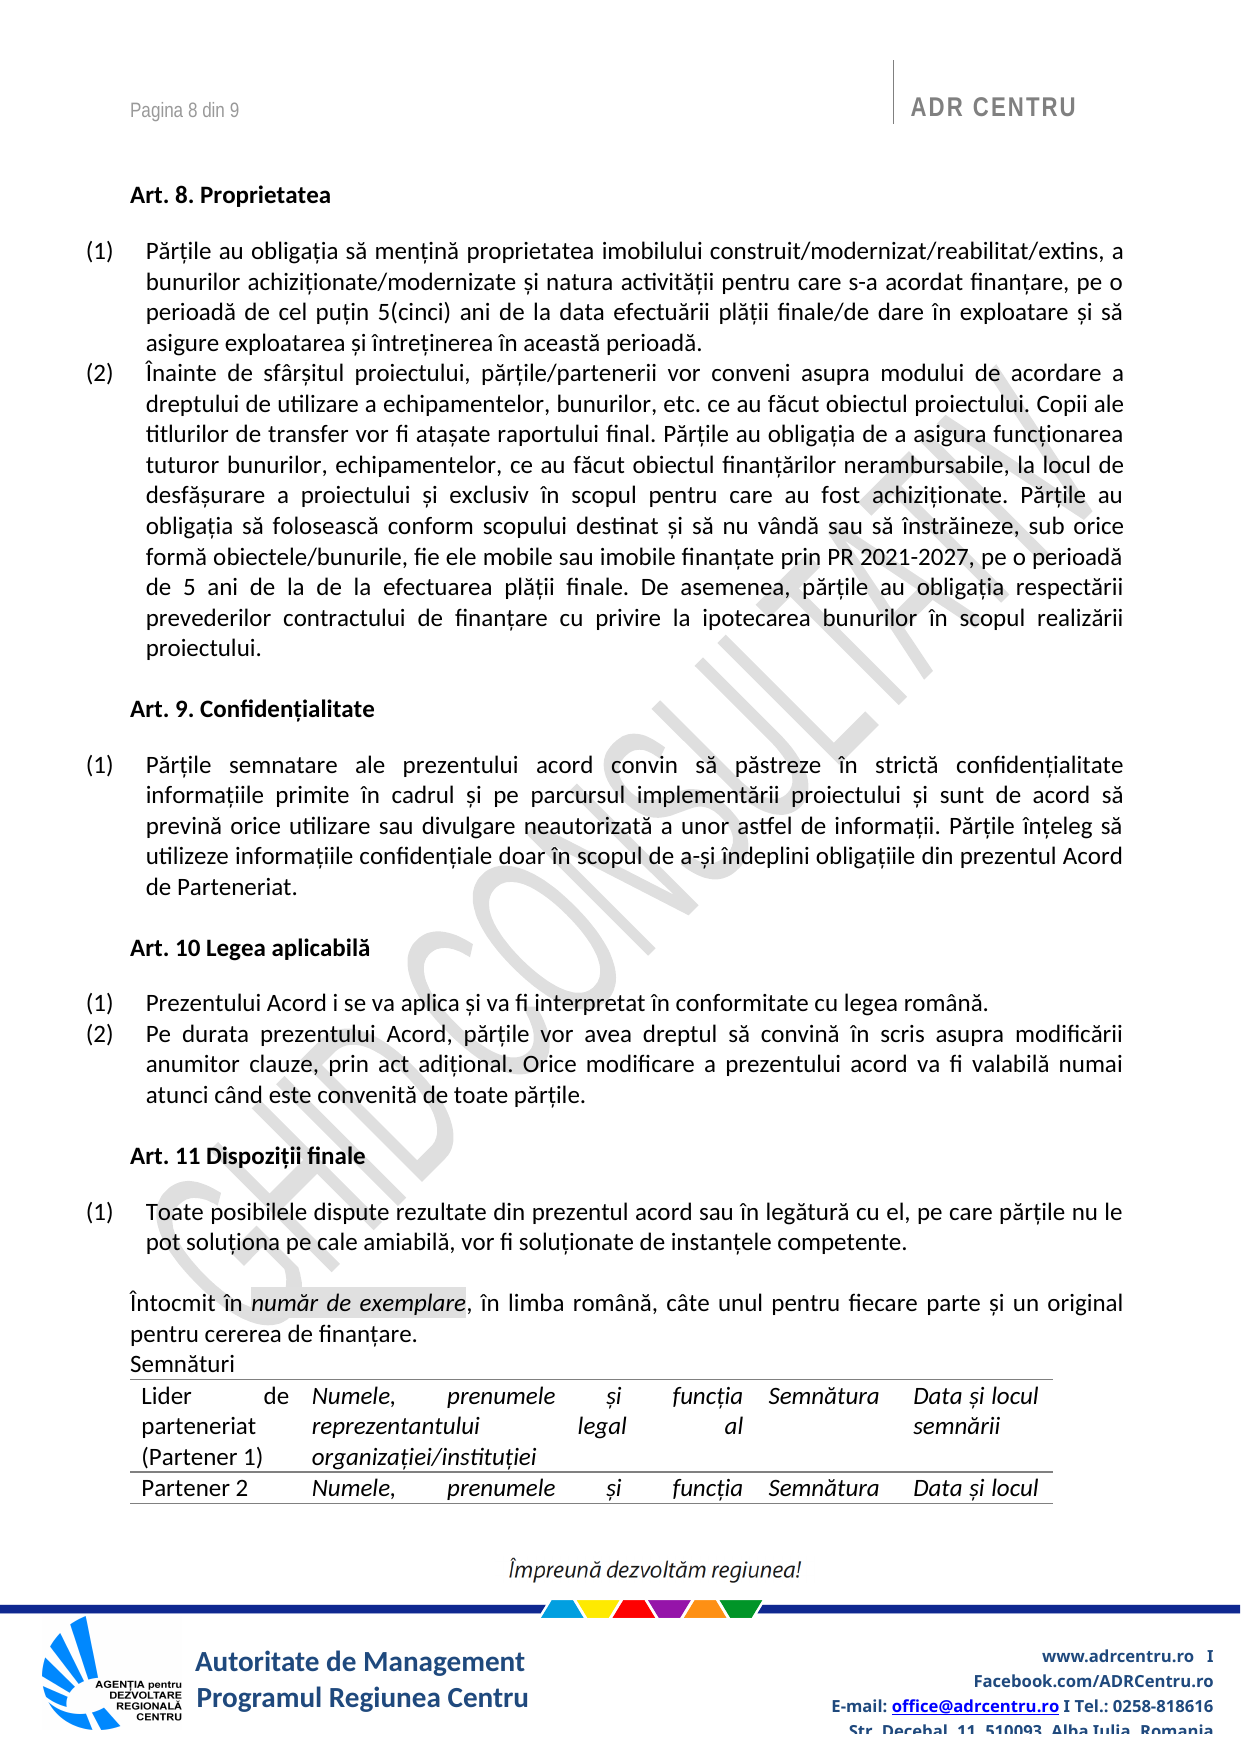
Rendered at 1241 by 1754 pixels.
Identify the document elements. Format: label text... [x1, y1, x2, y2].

list Toate posibilele dispute rezultate din prezentul acord sau în legătură cu el, pe care părțile nu le pot soluționa pe cale amiabilă, vor fi soluționate de instanțele competente. [86, 1196, 1125, 1257]
table_cell Data și locul semnării [902, 1473, 1052, 1503]
list Prezentului Acord i se va aplica și va fi interpretat în conformitate cu legea română. [86, 987, 1125, 1018]
subtitle Părțile au obligația să mențină proprietatea imobilului construit/modernizat/reabilitat/extins, a bunurilor achiziționate/modernizate și natura activității pentru care s-a acordat finanțare, pe o perioadă de cel puțin 5(cinci) ani de la data efectuării plății finale/de dare în exploatare și să asigure exploatarea și întreținerea în această perioadă. [86, 236, 1125, 358]
table_header Data și locul semnării [902, 1380, 1052, 1471]
subtitle Părțile semnatare ale prezentului acord convin să păstreze în strictă confidențialitate informațiile primite în cadrul și pe parcursul implementării proiectului și sunt de acord să prevină orice utilizare sau divulgare neautorizată a unor astfel de informații. Părțile înțeleg să utilizeze informațiile confidențiale doar în scopul de a-și îndeplini obligațiile din prezentul Acord de Parteneriat. [86, 749, 1125, 901]
table_header Semnătura [757, 1380, 902, 1471]
text Semnături [130, 1348, 1125, 1379]
table_cell Semnătura [757, 1473, 902, 1503]
text Întocmit în număr de exemplare, în limba română, câte unul pentru fiecare parte și un original pentru cererea de finanțare. [130, 1287, 1125, 1348]
table_header Numele, prenumele și funcția reprezentantului legal al organizației/instituției [300, 1380, 757, 1471]
subtitle Înainte de sfârșitul proiectului, părțile/partenerii vor conveni asupra modului de acordare a dreptului de utilizare a echipamentelor, bunurilor, etc. ce au făcut obiectul proiectului. Copii ale titlurilor de transfer vor fi atașate raportului final. Părțile au obligația de a asigura funcționarea tuturor bunurilor, echipamentelor, ce au făcut obiectul finanțărilor nerambursabile, la locul de desfășurare a proiectului și exclusiv în scopul pentru care au fost achiziționate. Părțile au obligația să folosească conform scopului destinat și să nu vândă sau să înstrăineze, sub orice formă obiectele/bunurile, fie ele mobile sau imobile finanțate prin PR 2021-2027, pe o perioadă de 5 ani de la de la efectuarea plății finale. De asemenea, părțile au obligația respectării prevederilor contractului de finanțare cu privire la ipotecarea bunurilor în scopul realizării proiectului. [86, 358, 1125, 663]
list Pe durata prezentului Acord, părțile vor avea dreptul să convină în scris asupra modificării anumitor clauze, prin act adițional. Orice modificare a prezentului acord va fi valabilă numai atunci când este convenită de toate părțile. [86, 1018, 1125, 1109]
table_cell Partener 2 [130, 1473, 300, 1503]
picture [495, 1556, 814, 1583]
text Art. 11 Dispoziții finale [130, 1140, 1125, 1171]
table_cell Numele, prenumele și funcția reprezentantului legal al organizației/instituției [300, 1473, 757, 1503]
picture [574, 1600, 1241, 1618]
table_header Lider de parteneriat (Partener 1) [130, 1380, 300, 1471]
picture [0, 1600, 550, 1730]
subtitle Art. 8. Proprietatea [130, 177, 1125, 211]
text Art. 9. Confidențialitate [130, 693, 1125, 724]
text Art. 10 Legea aplicabilă [130, 932, 1125, 962]
